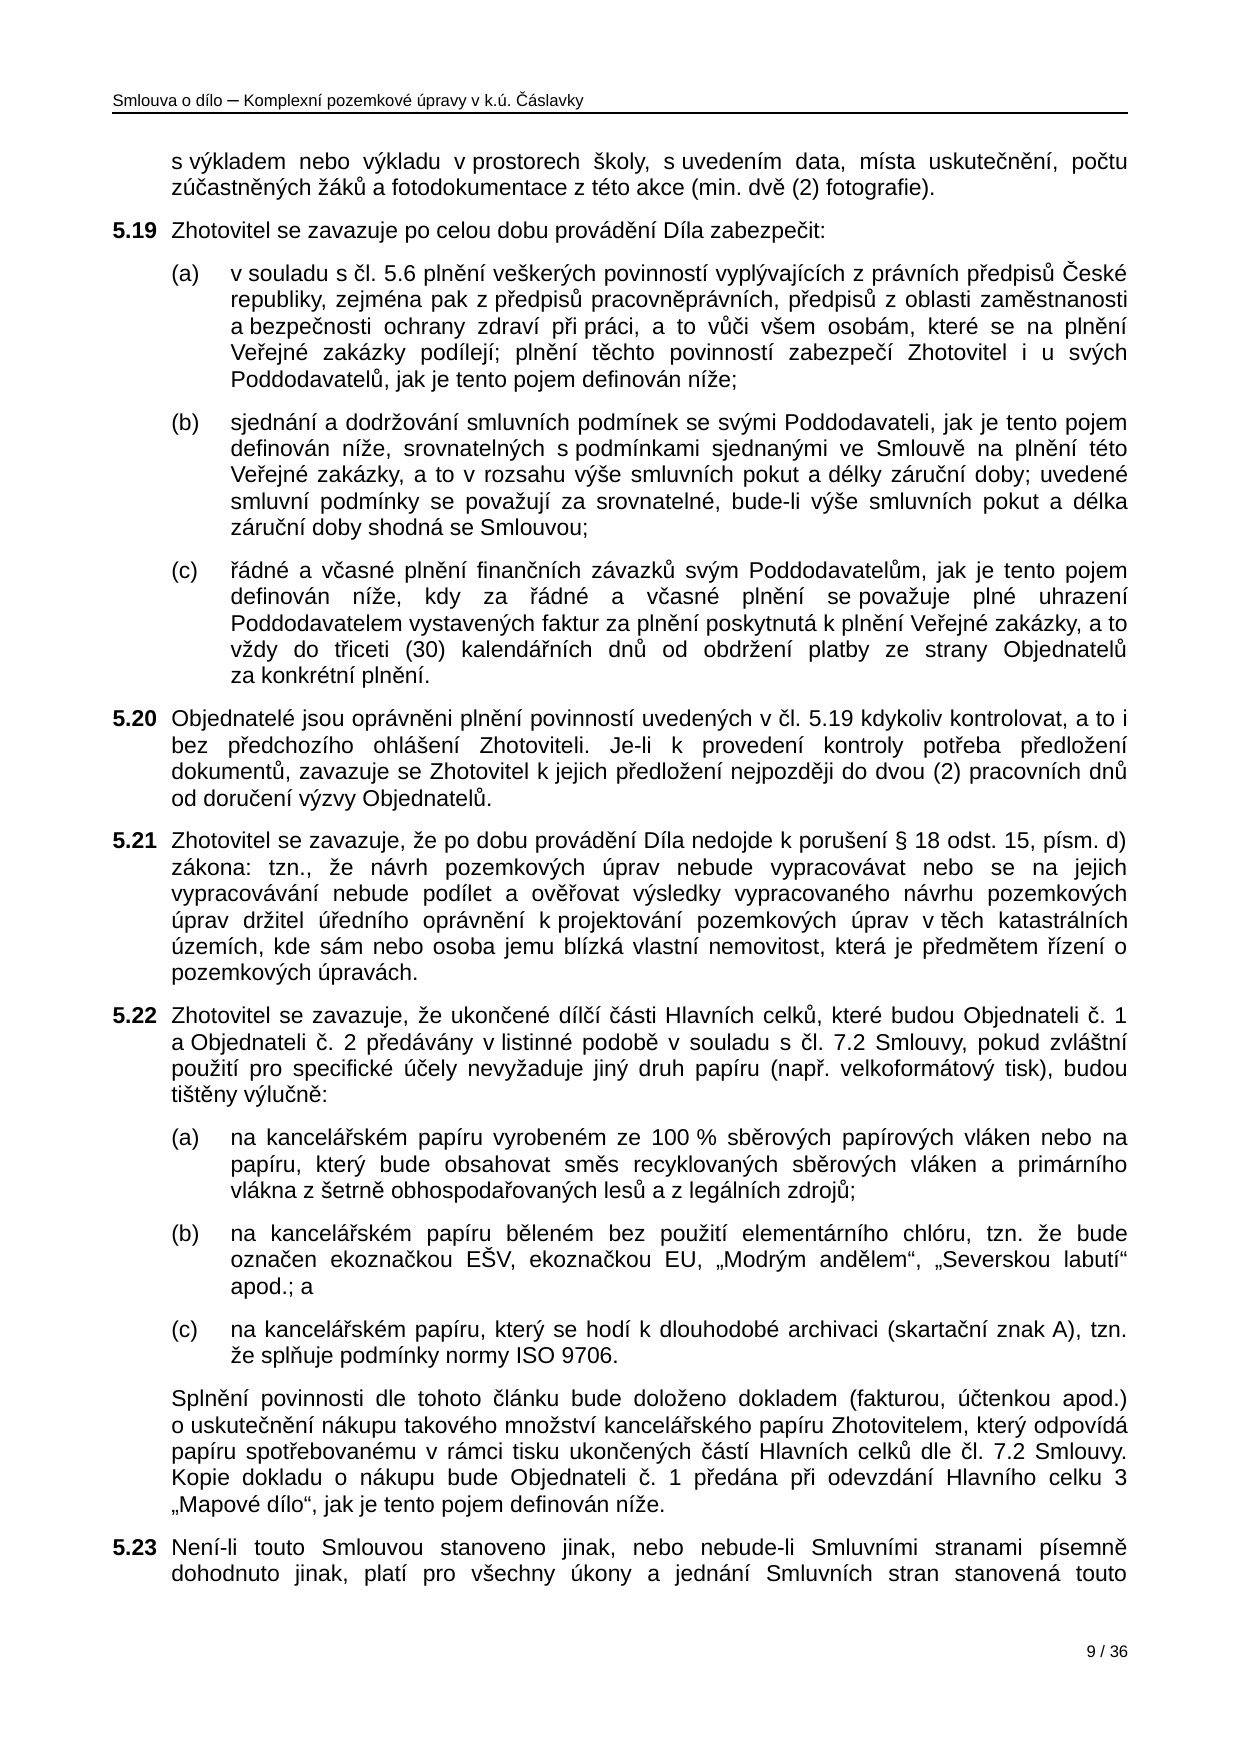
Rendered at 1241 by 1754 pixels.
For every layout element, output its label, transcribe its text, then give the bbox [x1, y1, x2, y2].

text Zhotovitel se zavazuje, že ukončené dílčí části Hlavních celků, které budou Objednateli č. 1 a Objednateli č. 2 předávány v listinné podobě v souladu s čl. 7.2 Smlouvy, pokud zvláštní použití pro specifické účely nevyžaduje jiný druh papíru (např. velkoformátový tisk), budou tištěny výlučně: [112, 1002, 1128, 1108]
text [112, 148, 1128, 200]
text Objednatelé jsou oprávněni plnění povinností uvedených v čl. 5.19 kdykoliv kontrolovat, a to i bez předchozího ohlášení Zhotoviteli. Je-li k provedení kontroly potřeba předložení dokumentů, zavazuje se Zhotovitel k jejich předložení nejpozději do dvou (2) pracovních dnů od doručení výzvy Objednatelů. [112, 705, 1128, 811]
list řádné a včasné plnění finančních závazků svým Poddodavatelům, jak je tento pojem definován níže, kdy za řádné a včasné plnění se považuje plné uhrazení Poddodavatelem vystavených faktur za plnění poskytnutá k plnění Veřejné zakázky, a to vždy do třiceti (30) kalendářních dnů od obdržení platby ze strany Objednatelů za konkrétní plnění. [171, 557, 1128, 689]
list na kancelářském papíru vyrobeném ze 100 % sběrových papírových vláken nebo na papíru, který bude obsahovat směs recyklovaných sběrových vláken a primárního vlákna z šetrně obhospodařovaných lesů a z legálních zdrojů; [171, 1124, 1128, 1203]
text Zhotovitel se zavazuje, že po dobu provádění Díla nedojde k porušení § 18 odst. 15, písm. d) zákona: tzn., že návrh pozemkových úprav nebude vypracovávat nebo se na jejich vypracovávání nebude podílet a ověřovat výsledky vypracovaného návrhu pozemkových úprav držitel úředního oprávnění k projektování pozemkových úprav v těch katastrálních územích, kde sám nebo osoba jemu blízká vlastní nemovitost, která je předmětem řízení o pozemkových úpravách. [112, 827, 1128, 986]
list Splnění povinnosti dle tohoto článku bude doloženo dokladem (fakturou, účtenkou apod.) o uskutečnění nákupu takového množství kancelářského papíru Zhotovitelem, který odpovídá papíru spotřebovanému v rámci tisku ukončených částí Hlavních celků dle čl. 7.2 Smlouvy. Kopie dokladu o nákupu bude Objednateli č. 1 předána při odevzdání Hlavního celku 3 „Mapové dílo“, jak je tento pojem definován níže. [171, 1385, 1128, 1517]
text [112, 1534, 1128, 1586]
text Zhotovitel se zavazuje po celou dobu provádění Díla zabezpečit: [112, 217, 1128, 243]
list v souladu s čl. 5.6 plnění veškerých povinností vyplývajících z právních předpisů České republiky, zejména pak z předpisů pracovněprávních, předpisů z oblasti zaměstnanosti a bezpečnosti ochrany zdraví při práci, a to vůči všem osobám, které se na plnění Veřejné zakázky podílejí; plnění těchto povinností zabezpečí Zhotovitel i u svých Poddodavatelů, jak je tento pojem definován níže; [171, 260, 1128, 392]
list na kancelářském papíru, který se hodí k dlouhodobé archivaci (skartační znak A), tzn. že splňuje podmínky normy ISO 9706. [171, 1316, 1128, 1368]
list na kancelářském papíru běleném bez použití elementárního chlóru, tzn. že bude označen ekoznačkou EŠV, ekoznačkou EU, „Modrým andělem“, „Severskou labutí“ apod.; a [171, 1220, 1128, 1299]
list sjednání a dodržování smluvních podmínek se svými Poddodavateli, jak je tento pojem definován níže, srovnatelných s podmínkami sjednanými ve Smlouvě na plnění této Veřejné zakázky, a to v rozsahu výše smluvních pokut a délky záruční doby; uvedené smluvní podmínky se považují za srovnatelné, bude-li výše smluvních pokut a délka záruční doby shodná se Smlouvou; [171, 408, 1128, 540]
